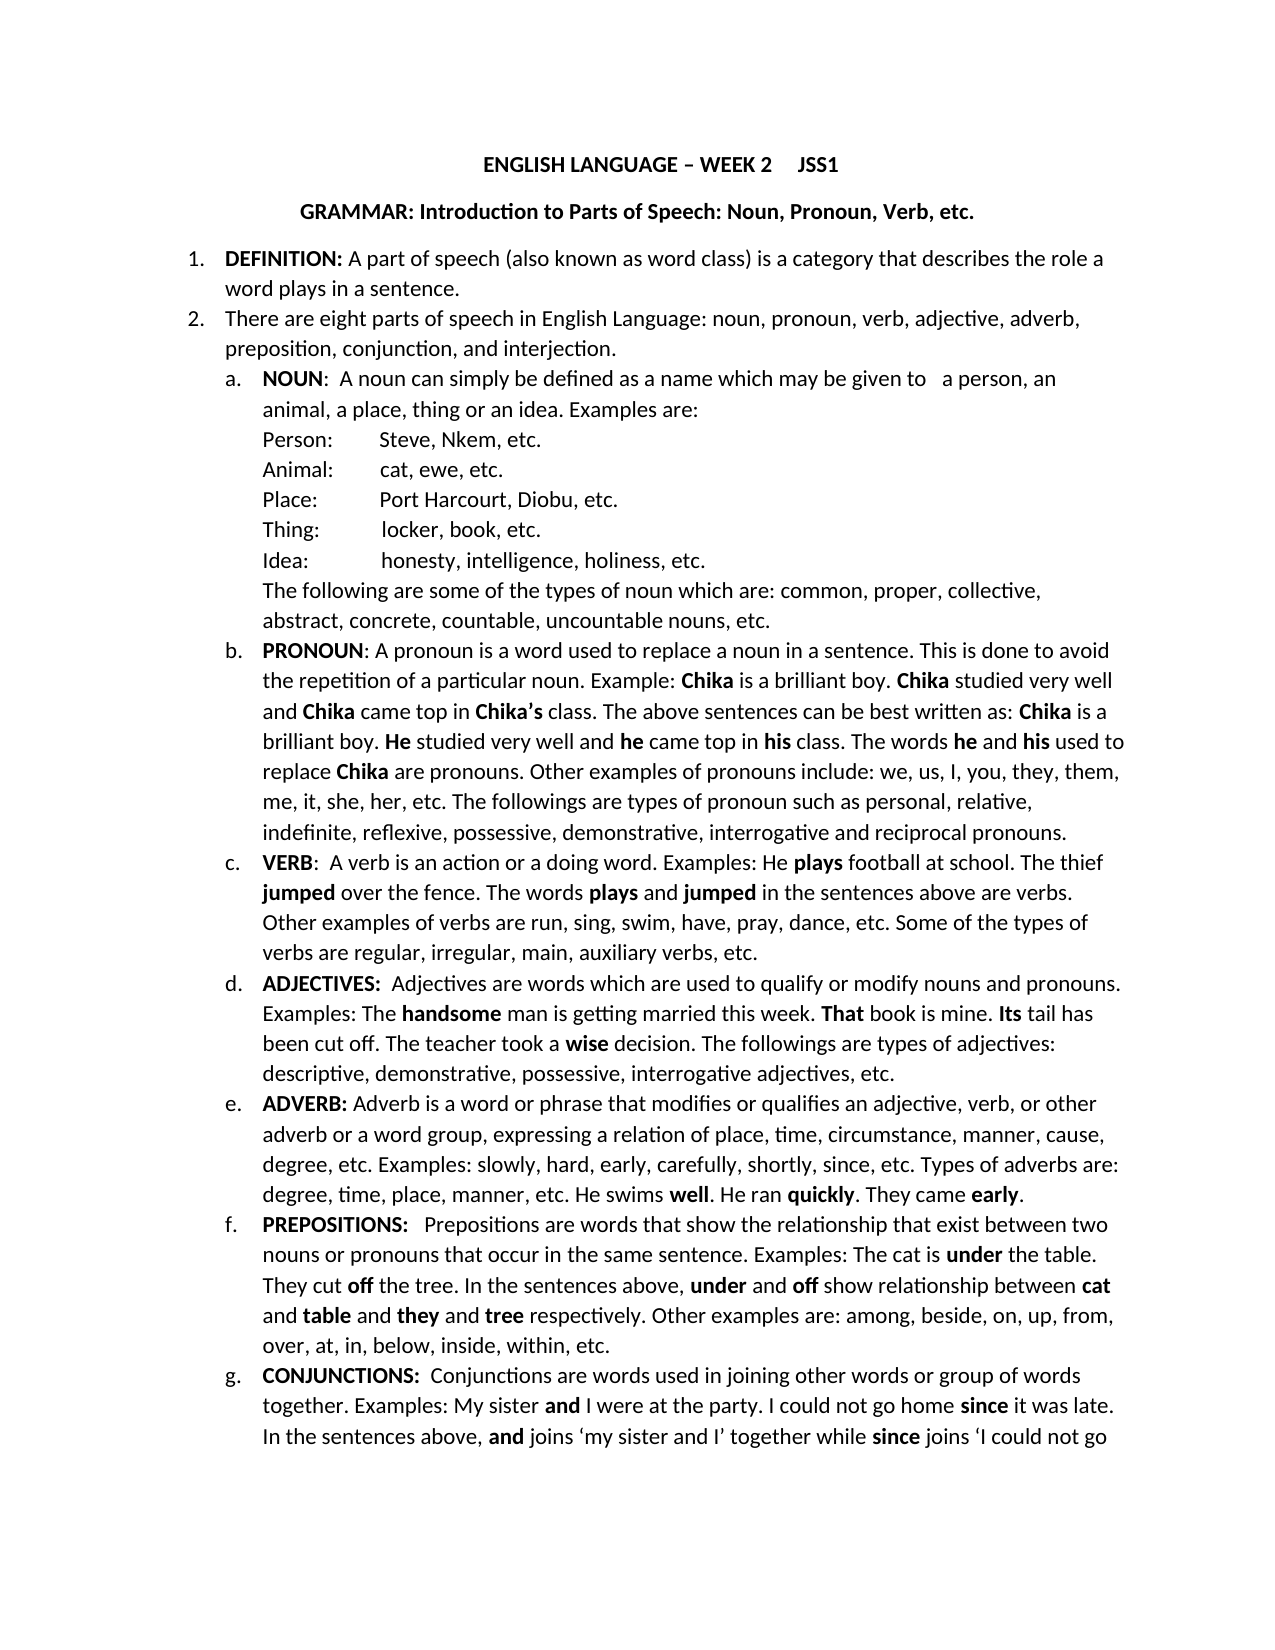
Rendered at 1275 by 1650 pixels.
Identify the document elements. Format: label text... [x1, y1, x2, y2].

list ADVERB: Adverb is a word or phrase that modifies or qualifies an adjective, verb, or other adverb or a word group, expressing a relation of place, time, circumstance, manner, cause, degree, etc. Examples: slowly, hard, early, carefully, shortly, since, etc. Types of adverbs are: degree, time, place, manner, etc. He swims well. He ran quickly. They came early. [225, 1089, 1125, 1208]
list Person: Steve, Nkem, etc. [262, 425, 1125, 453]
list There are eight parts of speech in English Language: noun, pronoun, verb, adjective, adverb, preposition, conjunction, and interjection. [187, 304, 1125, 362]
list PRONOUN: A pronoun is a word used to replace a noun in a sentence. This is done to avoid the repetition of a particular noun. Example: Chika is a brilliant boy. Chika studied very well and Chika came top in Chika’s class. The above sentences can be best written as: Chika is a brilliant boy. He studied very well and he came top in his class. The words he and his used to replace Chika are pronouns. Other examples of pronouns include: we, us, I, you, they, them, me, it, she, her, etc. The followings are types of pronoun such as personal, relative, indefinite, reflexive, possessive, demonstrative, interrogative and reciprocal pronouns. [225, 636, 1125, 846]
list Animal: cat, ewe, etc. [262, 455, 1125, 483]
list ADJECTIVES: Adjectives are words which are used to qualify or modify nouns and pronouns. Examples: The handsome man is getting married this week. That book is mine. Its tail has been cut off. The teacher took a wise decision. The followings are types of adjectives: descriptive, demonstrative, possessive, interrogative adjectives, etc. [225, 969, 1125, 1087]
list VERB: A verb is an action or a doing word. Examples: He plays football at school. The thief jumped over the fence. The words plays and jumped in the sentences above are verbs. Other examples of verbs are run, sing, swim, have, pray, dance, etc. Some of the types of verbs are regular, irregular, main, auxiliary verbs, etc. [225, 848, 1125, 967]
text ENGLISH LANGUAGE – WEEK 2 JSS1 [197, 150, 1125, 178]
list Idea: honesty, intelligence, holiness, etc. [262, 546, 1125, 574]
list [225, 1361, 1125, 1450]
list Place: Port Harcourt, Diobu, etc. [262, 485, 1125, 513]
list NOUN: A noun can simply be defined as a name which may be given to a person, an animal, a place, thing or an idea. Examples are: [225, 364, 1125, 423]
list Thing: locker, book, etc. [262, 516, 1125, 544]
text GRAMMAR: Introduction to Parts of Speech: Noun, Pronoun, Verb, etc. [150, 197, 1125, 225]
list The following are some of the types of noun which are: common, proper, collective, abstract, concrete, countable, uncountable nouns, etc. [262, 576, 1125, 634]
list DEFINITION: A part of speech (also known as word class) is a category that describes the role a word plays in a sentence. [187, 244, 1125, 302]
list PREPOSITIONS: Prepositions are words that show the relationship that exist between two nouns or pronouns that occur in the same sentence. Examples: The cat is under the table. They cut off the tree. In the sentences above, under and off show relationship between cat and table and they and tree respectively. Other examples are: among, beside, on, up, from, over, at, in, below, inside, within, etc. [225, 1210, 1125, 1359]
